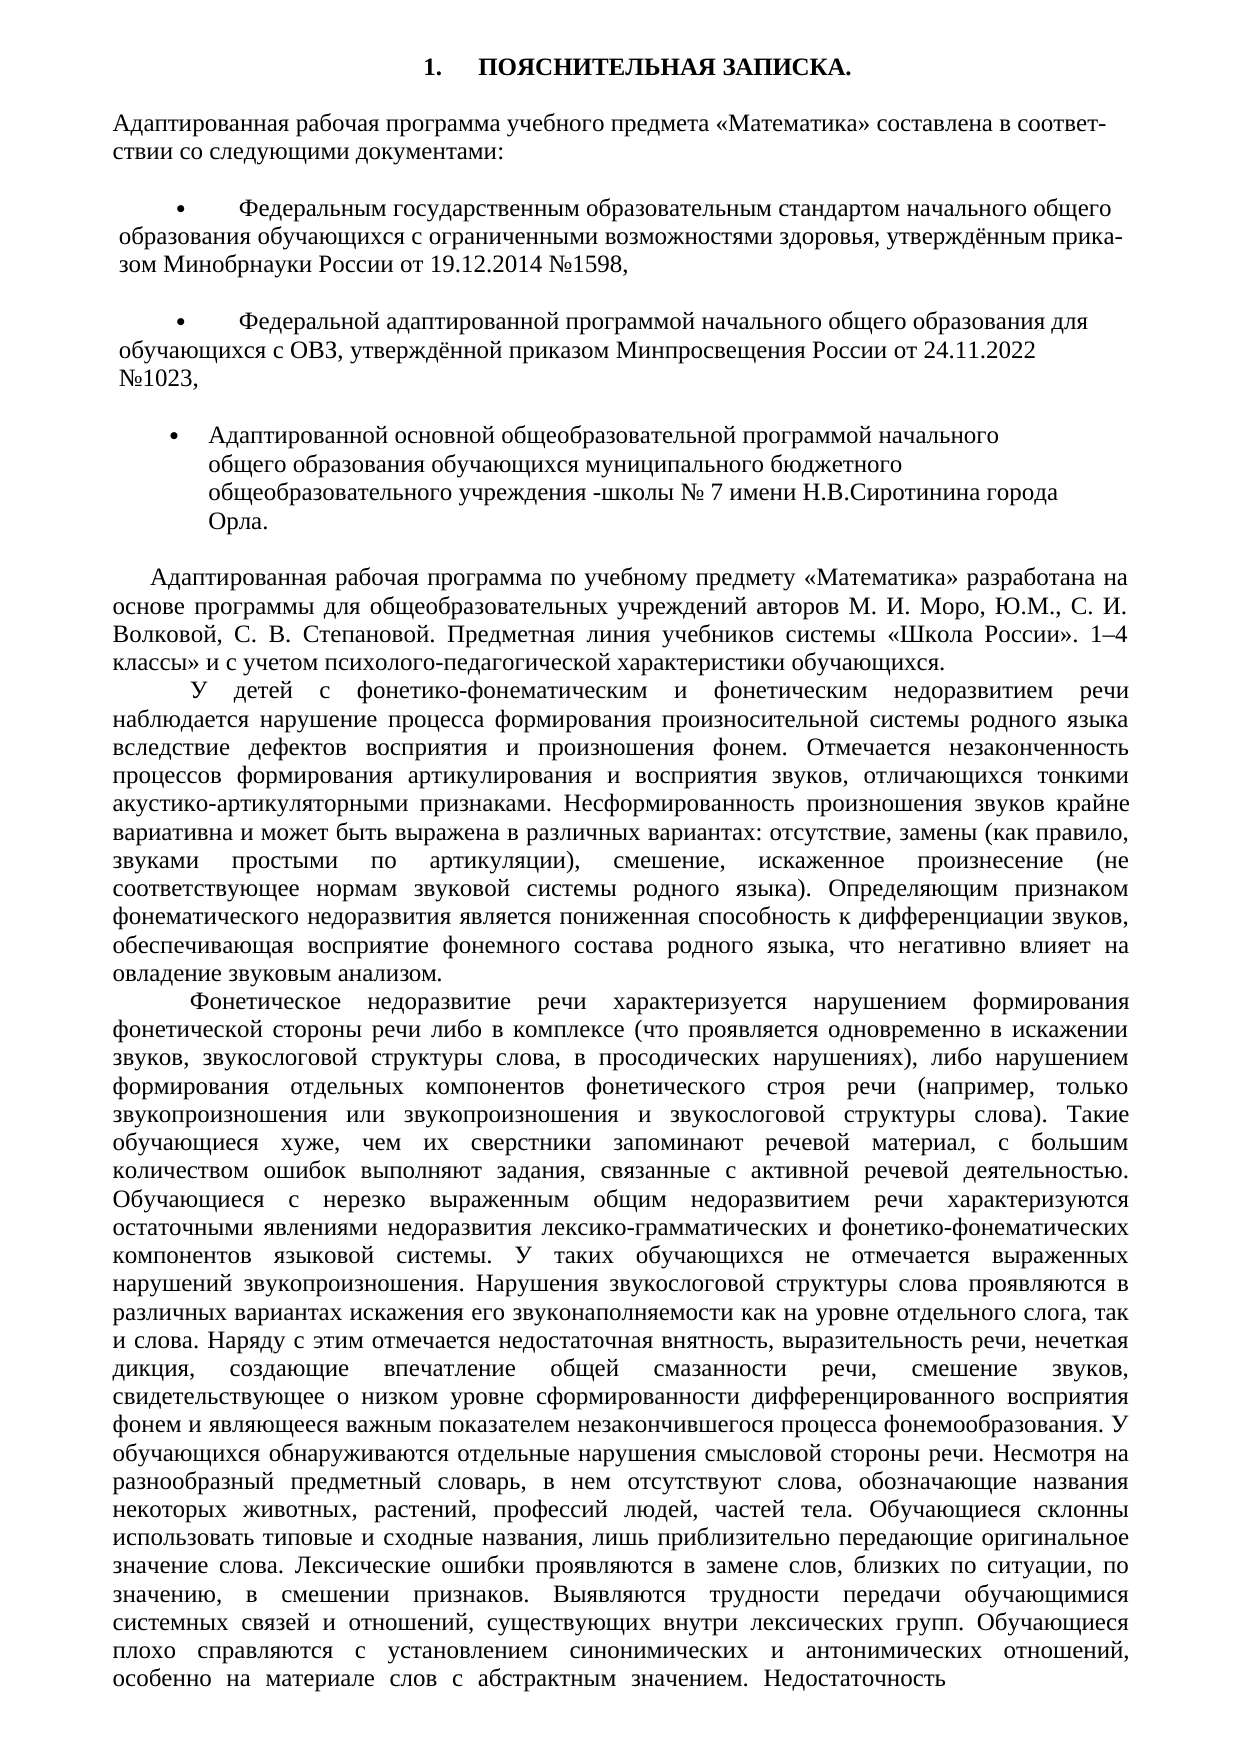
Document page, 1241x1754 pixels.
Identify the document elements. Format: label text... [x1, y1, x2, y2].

text У детей с фонетико-фонематическим и фонетическим недоразвитием речи наблюдается нарушение процесса формирования произносительной системы родного языка вследствие дефектов восприятия и произношения фонем. Отмечается незаконченность процессов формирования артикулирования и восприятия звуков, отличающихся тонкими акустико-артикуляторными признаками. Несформированность произношения звуков крайне вариативна и может быть выражена в различных вариантах: отсутствие, замены (как правило, звуками простыми по артикуляции), смешение, искаженное произнесение (не соответствующее нормам звуковой системы родного языка). Определяющим признаком фонематического недоразвития является пониженная способность к дифференциации звуков, обеспечивающая восприятие фонемного состава родного языка, что негативно влияет на овладение звуковым анализом. [112, 676, 1130, 987]
list Федеральной адаптированной программой начального общего образования для обучающихся с ОВЗ, утверждённой приказом Минпросвещения России от 24.11.2022 №1023, [118, 307, 1121, 392]
list Федеральным государственным образовательным стандартом начального общего образования обучающихся с ограниченными возможностями здоровья, утверждённым прика- зом Минобрнауки России от 19.12.2014 №1598, [118, 194, 1123, 278]
text Фонетическое недоразвитие речи характеризуется нарушением формирования фонетической стороны речи либо в комплексе (что проявляется одновременно в искажении звуков, звукослоговой структуры слова, в просодических нарушениях), либо нарушением формирования отдельных компонентов фонетического строя речи (например, только звукопроизношения или звукопроизношения и звукослоговой структуры слова). Такие обучающиеся хуже, чем их сверстники запоминают речевой материал, с большим количеством ошибок выполняют задания, связанные с активной речевой деятельностью. Обучающиеся с нерезко выраженным общим недоразвитием речи характеризуются остаточными явлениями недоразвития лексико-грамматических и фонетико-фонематических компонентов языковой системы. У таких обучающихся не отмечается выраженных нарушений звукопроизношения. Нарушения звукослоговой структуры слова проявляются в различных вариантах искажения его звуконаполняемости как на уровне отдельного слога, так и слова. Наряду с этим отмечается недостаточная внятность, выразительность речи, нечеткая дикция, создающие впечатление общей смазанности речи, смешение звуков, свидетельствующее о низком уровне сформированности дифференцированного восприятия фонем и являющееся важным показателем незакончившегося процесса фонемообразования. У обучающихся обнаруживаются отдельные нарушения смысловой стороны речи. Несмотря на разнообразный предметный словарь, в нем отсутствуют слова, обозначающие названия некоторых животных, растений, профессий людей, частей тела. Обучающиеся склонны использовать типовые и сходные названия, лишь приблизительно передающие оригинальное значение слова. Лексические ошибки проявляются в замене слов, близких по ситуации, по значению, в смешении признаков. Выявляются трудности передачи обучающимися системных связей и отношений, существующих внутри лексических групп. Обучающиеся плохо справляются с установлением синонимических и антонимических отношений, особенно на материале слов с абстрактным значением. Недостаточность [112, 987, 1130, 1692]
list Адаптированной основной общеобразовательной программой начального общего образования обучающихся муниципального бюджетного общеобразовательного учреждения -школы № 7 имени Н.В.Сиротинина города Орла. [170, 420, 1083, 535]
subtitle ПОЯСНИТЕЛЬНАЯ ЗАПИСКА. [423, 52, 1152, 80]
text Адаптированная рабочая программа по учебному предмету «Математика» разработана на основе программы для общеобразовательных учреждений авторов М. И. Моро, Ю.М., С. И. Волковой, С. В. Степановой. Предметная линия учебников системы «Школа России». 1–4 классы» и с учетом психолого-педагогической характеристики обучающихся. [112, 563, 1129, 676]
text Адаптированная рабочая программа учебного предмета «Математика» составлена в соответ- ствии со следующими документами: [112, 108, 1152, 165]
